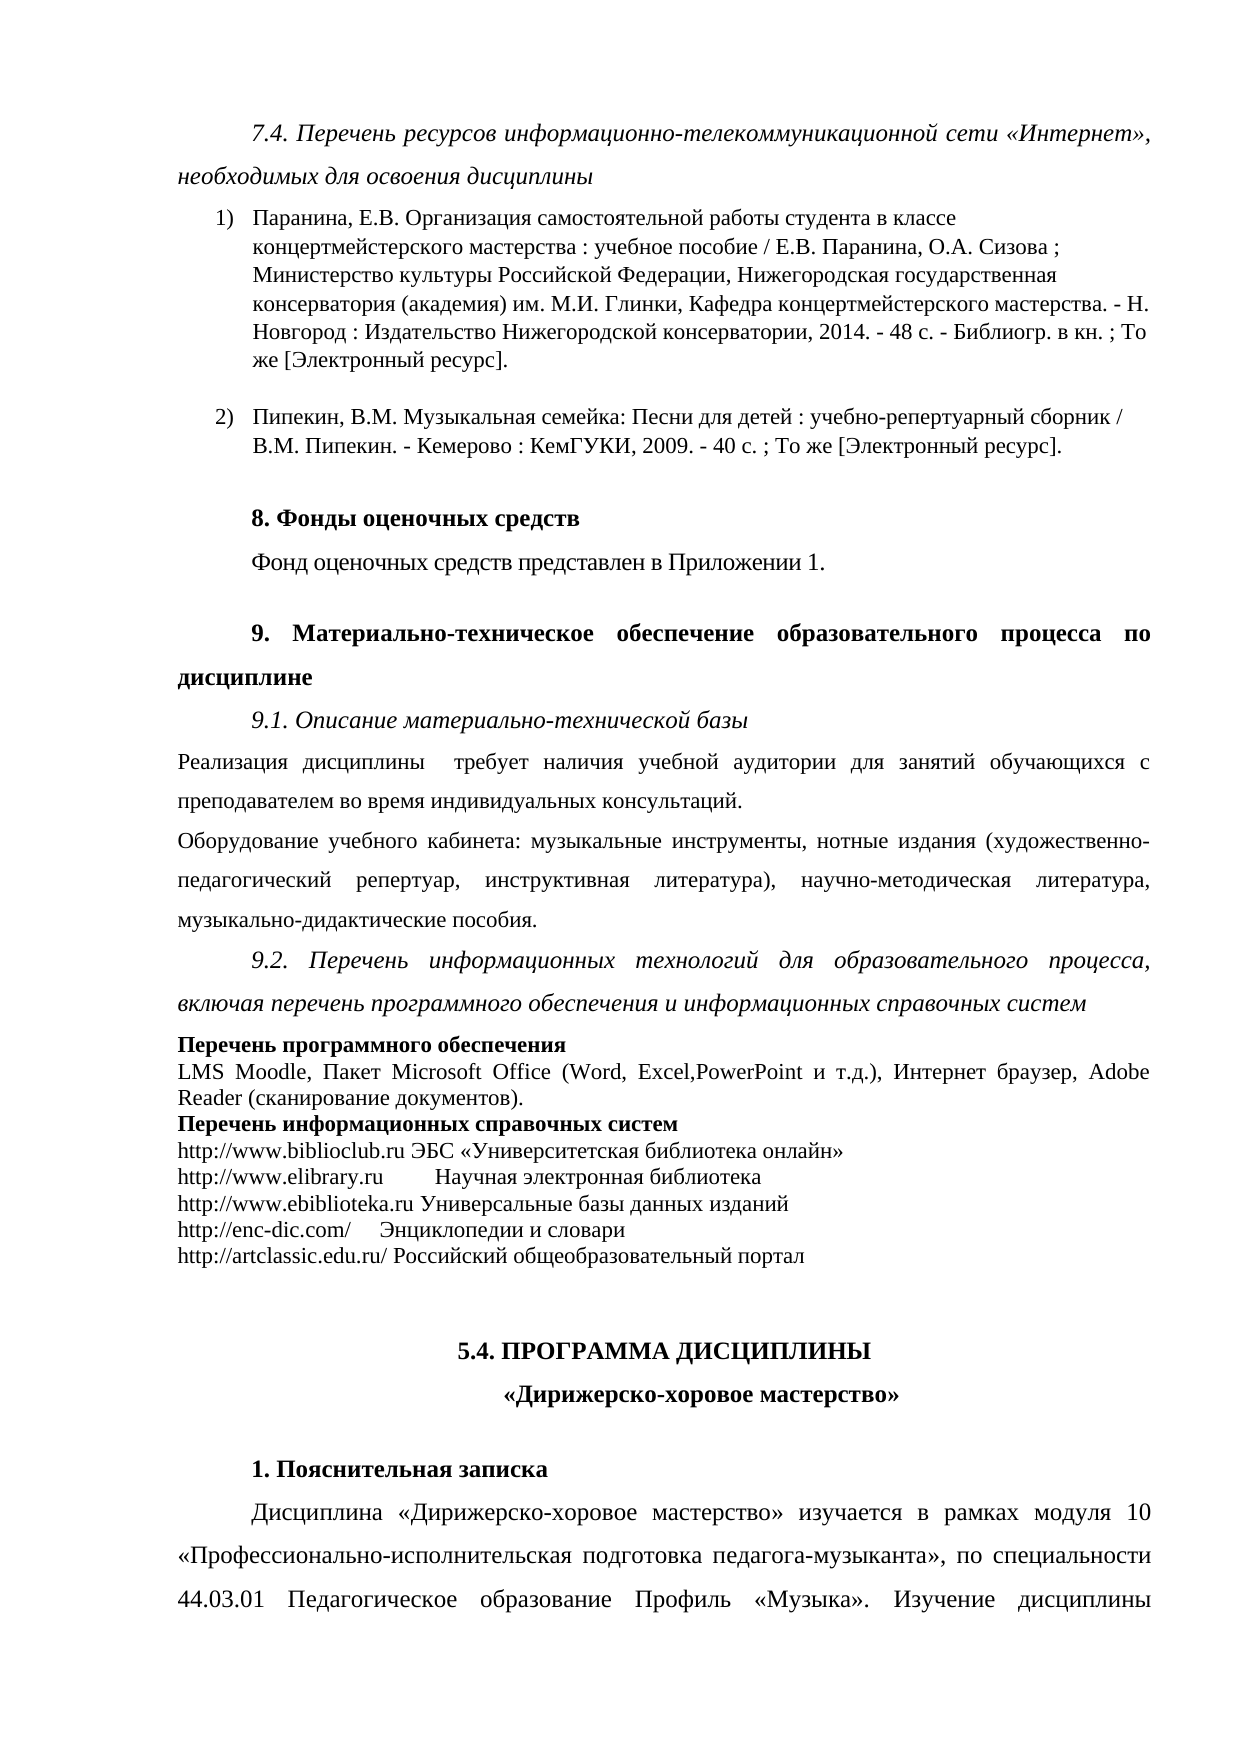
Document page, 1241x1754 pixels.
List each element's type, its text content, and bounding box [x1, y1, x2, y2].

list Пипекин, В.М. Музыкальная семейка: Песни для детей : учебно-репертуарный сборник / В.М. Пипекин. - Кемерово : КемГУКИ, 2009. - 40 с. ; То же [Электронный ресурс]. [215, 403, 1152, 458]
text Оборудование учебного кабинета: музыкальные инструменты, нотные издания (художественно-педагогический репертуар, инструктивная литература), научно-методическая литература, музыкально-дидактические пособия. [177, 827, 1152, 932]
text Реализация дисциплины требует наличия учебной аудитории для занятий обучающихся с преподавателем во время индивидуальных консультаций. [177, 748, 1152, 814]
text 5.4. ПРОГРАММА ДИСЦИПЛИНЫ [177, 1336, 1152, 1364]
text http://artclassic.edu.ru/ Российский общеобразовательный портал [177, 1242, 1152, 1269]
text http://www.biblioclub.ru ЭБС «Университетская библиотека онлайн» [177, 1137, 1152, 1163]
text Перечень программного обеспечения [177, 1031, 1152, 1058]
text Перечень информационных справочных систем [177, 1111, 1152, 1137]
text 1. Пояснительная записка [177, 1454, 1152, 1483]
text http://www.ebiblioteka.ru Универсальные базы данных изданий [177, 1189, 1152, 1216]
text «Дирижерско-хоровое мастерство» [177, 1379, 1152, 1408]
text 7.4. Перечень ресурсов информационно-телекоммуникационной сети «Интернет», необходимых для освоения дисциплины [177, 118, 1152, 190]
text 9.1. Описание материально-технической базы [177, 705, 1152, 733]
text http://enc-dic.com/ Энциклопедии и словари [177, 1216, 1152, 1242]
text 8. Фонды оценочных средств [177, 503, 1152, 532]
text LMS Moodle, Пакет Microsoft Office (Word, Excel,PowerPoint и т.д.), Интернет браузер, Adobe Reader (сканирование документов). [177, 1058, 1152, 1111]
text 9.2. Перечень информационных технологий для образовательного процесса, включая перечень программного обеспечения и информационных справочных систем [177, 945, 1152, 1017]
list Паранина, Е.В. Организация самостоятельной работы студента в классе концертмейстерского мастерства : учебное пособие / Е.В. Паранина, О.А. Сизова ; Министерство культуры Российской Федерации, Нижегородская государственная консерватория (академия) им. М.И. Глинки, Кафедра концертмейстерского мастерства. - Н. Новгород : Издательство Нижегородской консерватории, 2014. - 48 с. - Библиогр. в кн. ; То же [Электронный ресурс]. [215, 204, 1152, 373]
text http://www.elibrary.ru Научная электронная библиотека [177, 1163, 1152, 1189]
text Фонд оценочных средств представлен в Приложении 1. [177, 547, 1152, 575]
text 9. Материально-техническое обеспечение образовательного процесса по дисциплине [177, 618, 1152, 690]
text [177, 1497, 1152, 1612]
